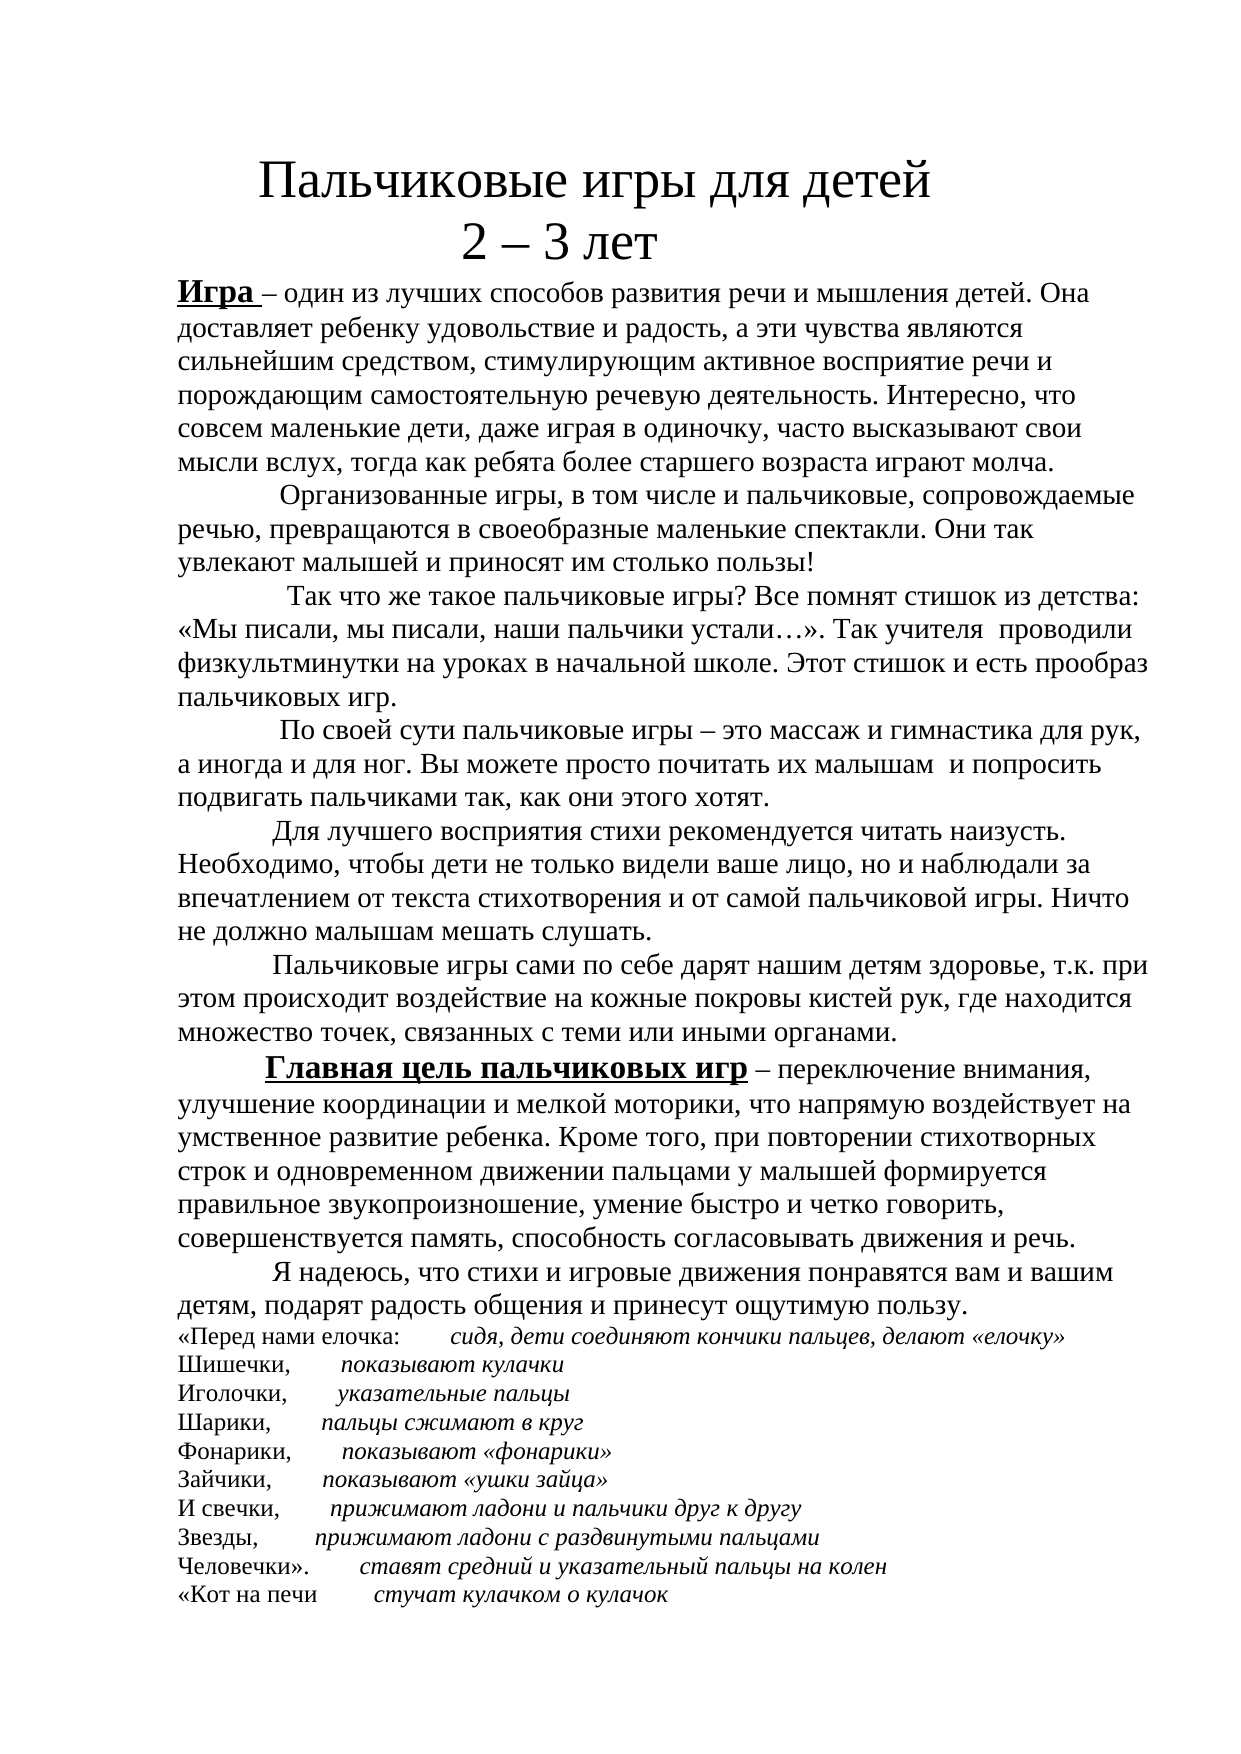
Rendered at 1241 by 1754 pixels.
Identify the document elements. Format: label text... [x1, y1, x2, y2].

text Игра – один из лучших способов развития речи и мышления детей. Она доставляет ребенку удовольствие и радость, а эти чувства являются сильнейшим средством, стимулирующим активное восприятие речи и порождающим самостоятельную речевую деятельность. Интересно, что совсем маленькие дети, даже играя в одиночку, часто высказывают свои мысли вслух, тогда как ребята более старшего возраста играют молча. [177, 271, 1152, 477]
text Иголочки, указательные пальцы [177, 1378, 1152, 1407]
text Человечки». ставят средний и указательный пальцы на колен [177, 1551, 1152, 1579]
text Звезды, прижимают ладони с раздвинутыми пальцами [177, 1522, 1152, 1551]
text Так что же такое пальчиковые игры? Все помнят стишок из детства: «Мы писали, мы писали, наши пальчики устали…». Так учителя проводили физкультминутки на уроках в начальной школе. Этот стишок и есть прообраз пальчиковых игр. [177, 578, 1152, 712]
text Я надеюсь, что стихи и игровые движения понравятся вам и вашим детям, подарят радость общения и принесут ощутимую пользу. [177, 1254, 1152, 1321]
text Для лучшего восприятия стихи рекомендуется читать наизусть. Необходимо, чтобы дети не только видели ваше лицо, но и наблюдали за впечатлением от текста стихотворения и от самой пальчиковой игры. Ничто не должно малышам мешать слушать. [177, 813, 1152, 947]
text Пальчиковые игры сами по себе дарят нашим детям здоровье, т.к. при этом происходит воздействие на кожные покровы кистей рук, где находится множество точек, связанных с теми или иными органами. [177, 947, 1152, 1048]
text «Перед нами елочка: сидя, дети соединяют кончики пальцев, делают «елочку» [177, 1321, 1152, 1349]
text 2 – 3 лет [177, 209, 1152, 271]
text И свечки, прижимают ладони и пальчики друг к другу [177, 1493, 1152, 1522]
text По своей сути пальчиковые игры – это массаж и гимнастика для рук, а иногда и для ног. Вы можете просто почитать их малышам и попросить подвигать пальчиками так, как они этого хотят. [177, 712, 1152, 813]
text Шишечки, показывают кулачки [177, 1349, 1152, 1378]
text Организованные игры, в том числе и пальчиковые, сопровождаемые речью, превращаются в своеобразные маленькие спектакли. Они так увлекают малышей и приносят им столько пользы! [177, 477, 1152, 578]
text «Кот на печи стучат кулачком о кулачок [177, 1579, 1152, 1608]
text Фонарики, показывают «фонарики» [177, 1436, 1152, 1464]
text Пальчиковые игры для детей [177, 147, 1152, 209]
text Зайчики, показывают «ушки зайца» [177, 1464, 1152, 1493]
text Шарики, пальцы сжимают в круг [177, 1407, 1152, 1436]
text Главная цель пальчиковых игр – переключение внимания, улучшение координации и мелкой моторики, что напрямую воздействует на умственное развитие ребенка. Кроме того, при повторении стихотворных строк и одновременном движении пальцами у малышей формируется правильное звукопроизношение, умение быстро и четко говорить, совершенствуется память, способность согласовывать движения и речь. [177, 1048, 1152, 1254]
